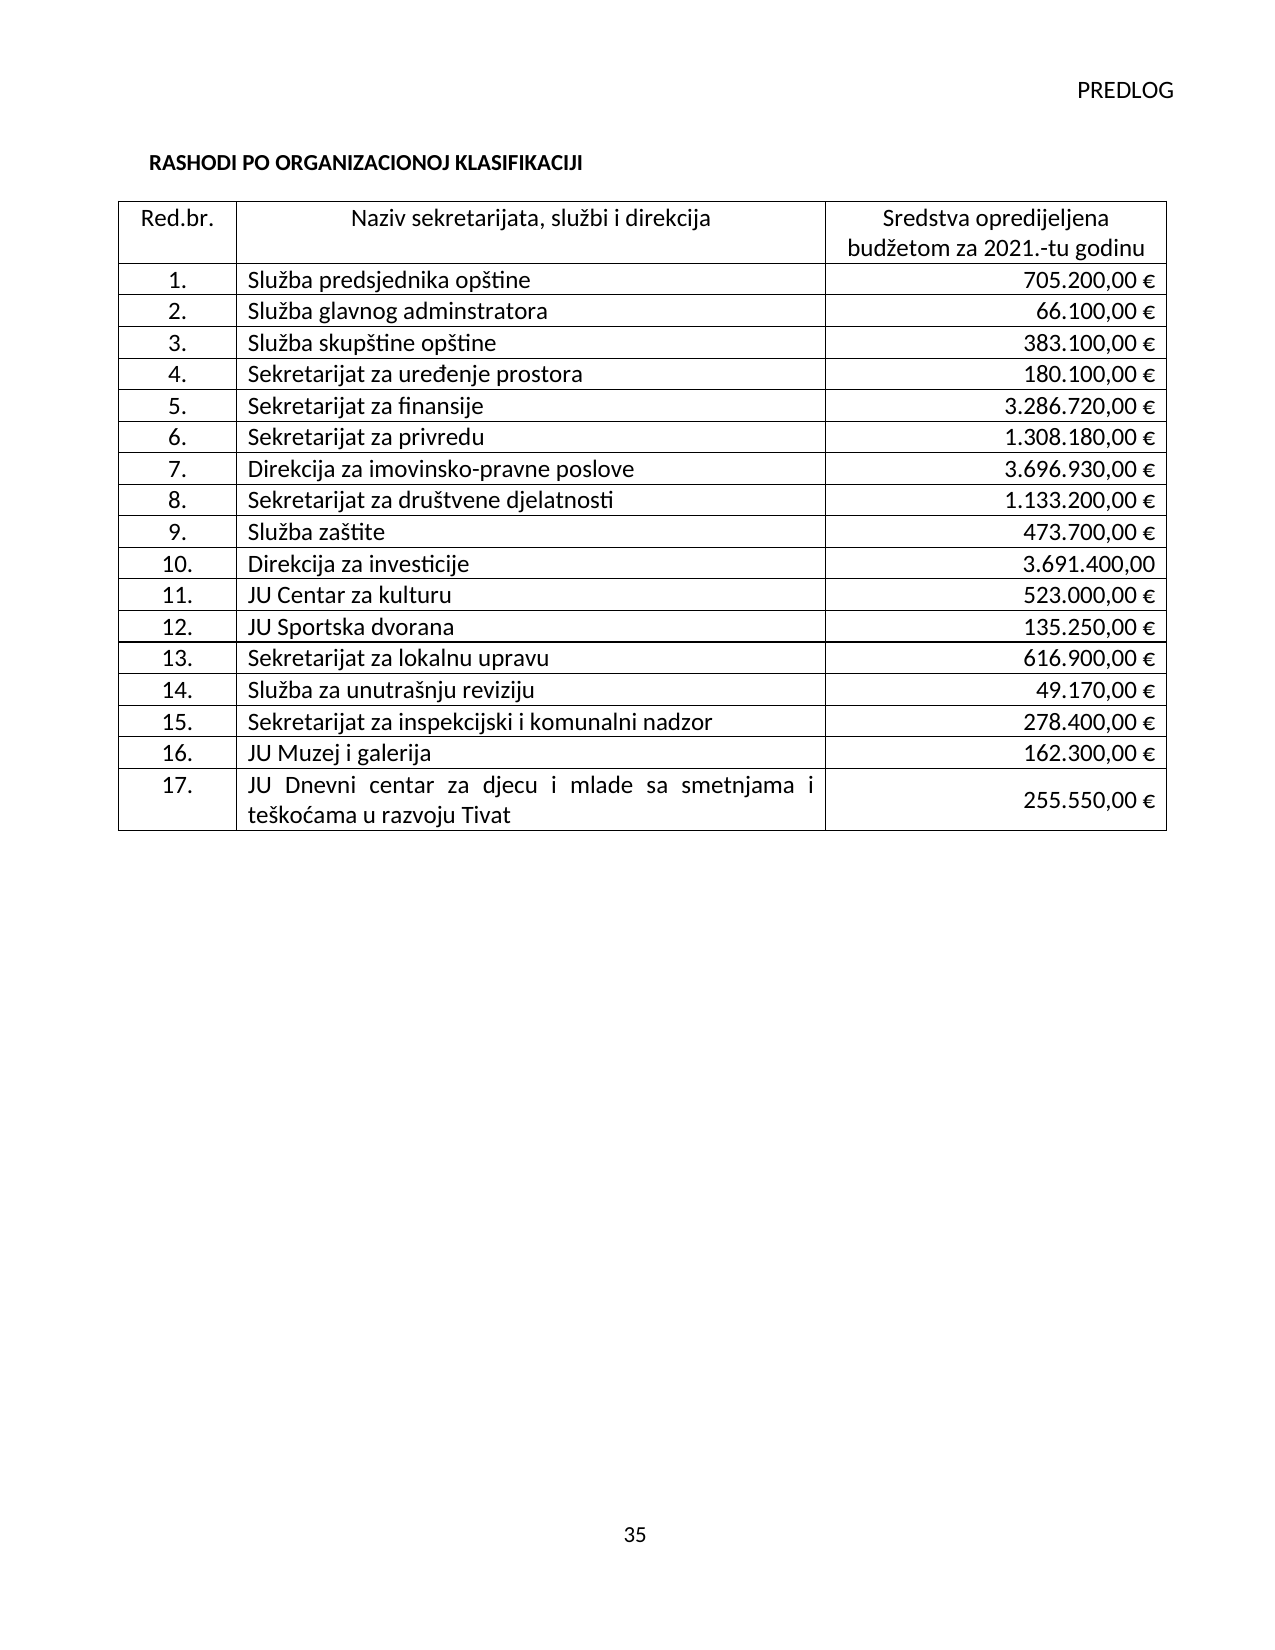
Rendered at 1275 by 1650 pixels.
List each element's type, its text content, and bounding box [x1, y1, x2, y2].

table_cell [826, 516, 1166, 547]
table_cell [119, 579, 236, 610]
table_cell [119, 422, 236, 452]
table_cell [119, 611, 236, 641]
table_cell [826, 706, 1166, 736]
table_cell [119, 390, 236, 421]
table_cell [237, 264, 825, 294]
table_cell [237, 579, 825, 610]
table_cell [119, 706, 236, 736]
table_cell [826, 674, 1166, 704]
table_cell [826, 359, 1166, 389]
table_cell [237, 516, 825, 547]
text RASHODI PO ORGANIZACIONOJ KLASIFIKACIJI [74, 148, 1196, 176]
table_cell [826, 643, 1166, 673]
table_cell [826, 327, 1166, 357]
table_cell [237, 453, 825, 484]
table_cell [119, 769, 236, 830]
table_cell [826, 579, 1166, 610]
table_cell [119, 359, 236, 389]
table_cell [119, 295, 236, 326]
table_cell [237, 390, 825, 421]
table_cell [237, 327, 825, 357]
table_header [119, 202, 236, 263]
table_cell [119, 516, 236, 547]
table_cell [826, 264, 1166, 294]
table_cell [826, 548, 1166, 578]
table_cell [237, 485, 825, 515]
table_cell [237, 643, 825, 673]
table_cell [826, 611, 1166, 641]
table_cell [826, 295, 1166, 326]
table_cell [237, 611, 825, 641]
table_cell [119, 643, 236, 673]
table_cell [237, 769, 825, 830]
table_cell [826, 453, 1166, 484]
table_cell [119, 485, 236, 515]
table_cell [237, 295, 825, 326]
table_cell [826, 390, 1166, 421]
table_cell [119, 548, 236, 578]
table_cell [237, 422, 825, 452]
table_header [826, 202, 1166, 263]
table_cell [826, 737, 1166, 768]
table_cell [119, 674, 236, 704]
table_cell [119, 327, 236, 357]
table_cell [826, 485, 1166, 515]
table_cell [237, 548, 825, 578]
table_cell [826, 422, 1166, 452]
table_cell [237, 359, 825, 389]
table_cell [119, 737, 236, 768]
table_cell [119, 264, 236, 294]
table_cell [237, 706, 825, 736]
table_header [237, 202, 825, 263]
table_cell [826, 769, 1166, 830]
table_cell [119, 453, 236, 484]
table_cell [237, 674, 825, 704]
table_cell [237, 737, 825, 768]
